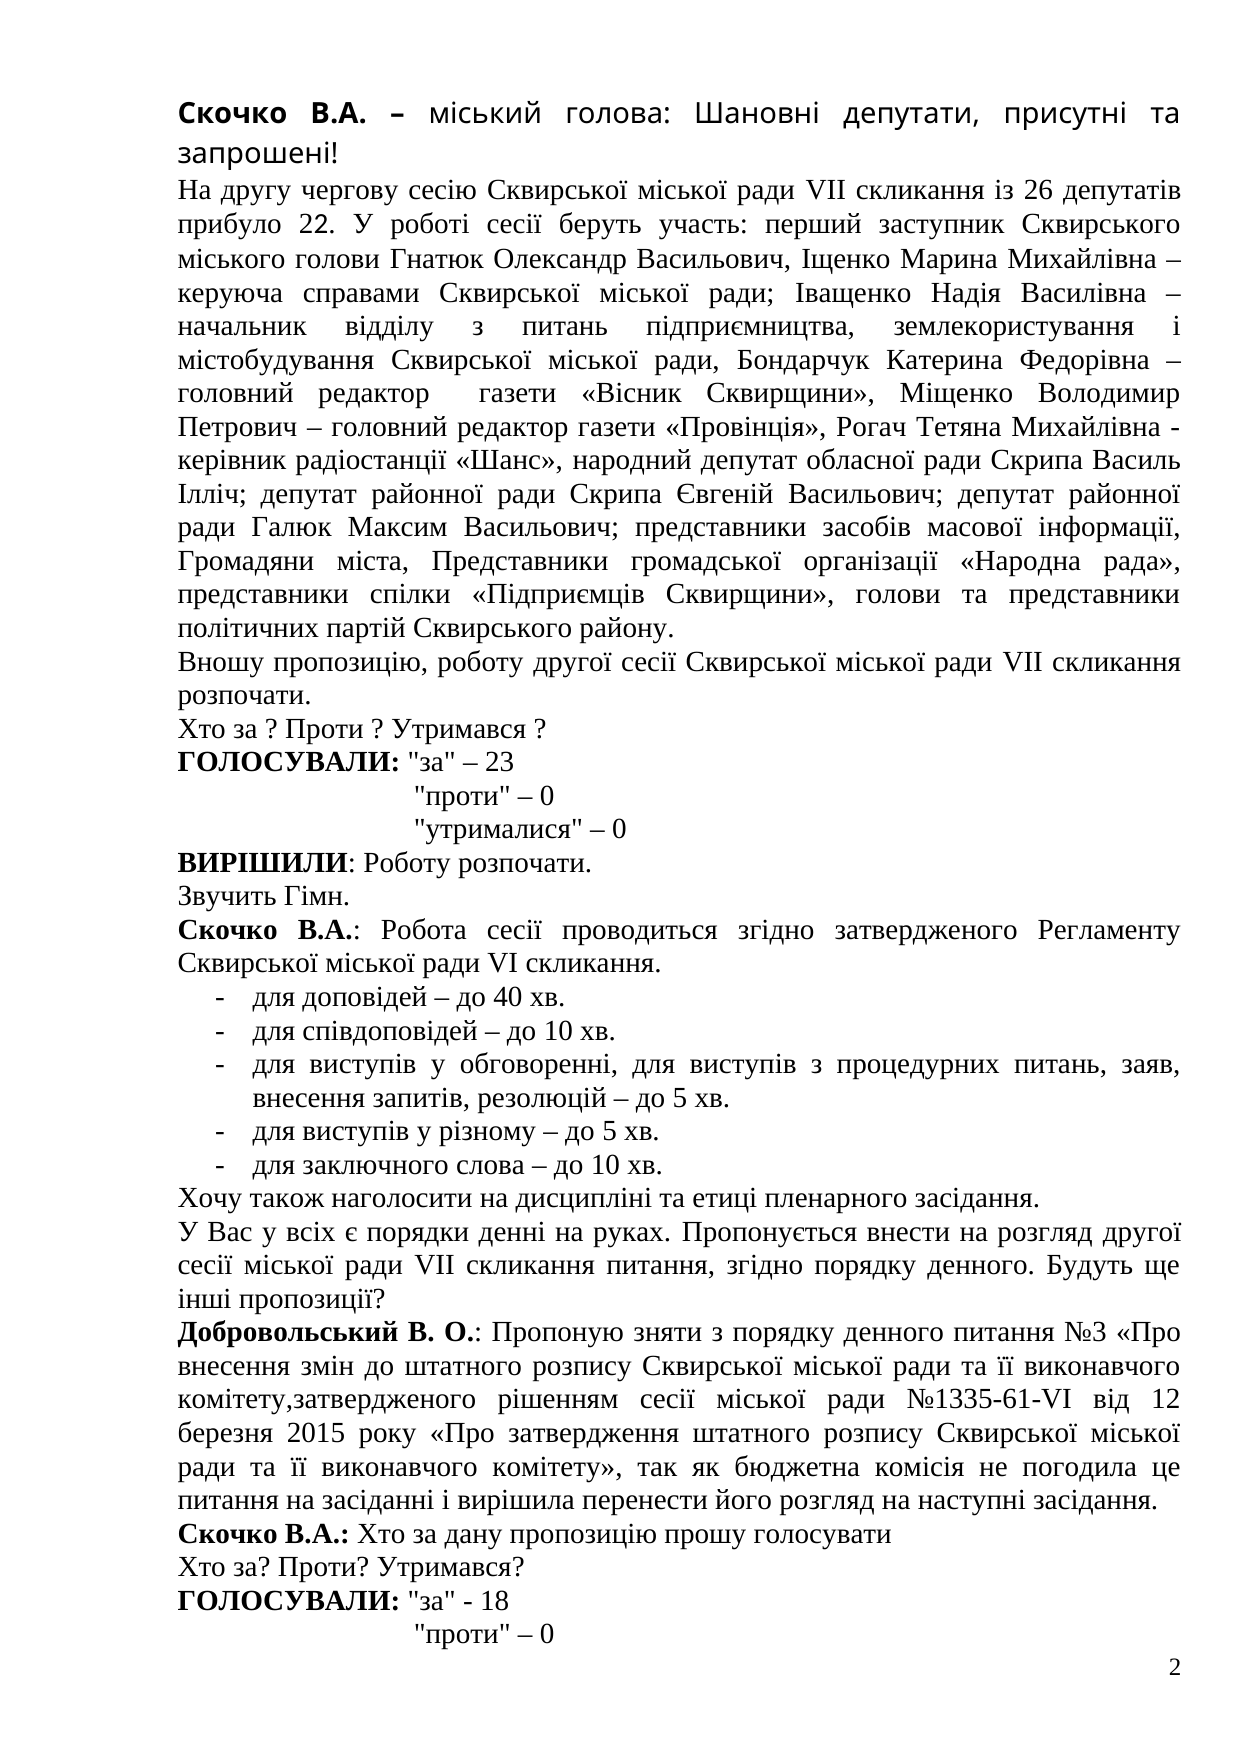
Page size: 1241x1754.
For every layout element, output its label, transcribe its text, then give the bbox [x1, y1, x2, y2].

text Скочко В.А.: Робота сесії проводиться згідно затвердженого Регламенту Сквирської міської ради VІ скликання. [177, 912, 1181, 979]
text ГОЛОСУВАЛИ: "за" - 18 [177, 1583, 1181, 1616]
text У Вас у всіх є порядки денні на руках. Пропонується внести на розгляд другої сесії міської ради VІІ скликання питання, згідно порядку денного. Будуть ще інші пропозиції? [177, 1214, 1181, 1314]
text Хочу також наголосити на дисципліні та етиці пленарного засідання. [177, 1180, 1181, 1214]
text Хто за? Проти? Утримався? [177, 1549, 1181, 1583]
text "проти" – 0 [413, 1616, 1181, 1650]
list для заключного слова – до 10 хв. [215, 1147, 1181, 1180]
text "проти" – 0 [266, 778, 1181, 811]
text ВИРІШИЛИ: Роботу розпочати. [177, 845, 1181, 878]
text Звучить Гімн. [177, 878, 1181, 912]
text Хто за ? Проти ? Утримався ? [177, 711, 1181, 744]
text ГОЛОСУВАЛИ: "за" – 23 [177, 744, 1181, 778]
list для співдоповідей – до 10 хв. [215, 1013, 1181, 1046]
text Скочко В.А.: Хто за дану пропозицію прошу голосувати [177, 1516, 1181, 1549]
list для доповідей – до 40 хв. [215, 979, 1181, 1013]
list для виступів у різному – до 5 хв. [215, 1113, 1181, 1147]
text Добровольський В. О.: Пропоную зняти з порядку денного питання №3 «Про внесення змін до штатного розпису Сквирської міської ради та її виконавчого комітету,затвердженого рішенням сесії міської ради №1335-61-VІ від 12 березня 2015 року «Про затвердження штатного розпису Сквирської міської ради та її виконавчого комітету», так як бюджетна комісія не погодила це питання на засіданні і вирішила перенести його розгляд на наступні засідання. [177, 1314, 1181, 1516]
text "утрималися" – 0 [266, 811, 1181, 845]
text На другу чергову сесію Сквирської міської ради VІІ скликання із 26 депутатів прибуло 22. У роботі сесії беруть участь: перший заступник Сквирського міського голови Гнатюк Олександр Васильович, Іщенко Марина Михайлівна – керуюча справами Сквирської міської ради; Іващенко Надія Василівна – начальник відділу з питань підприємництва, землекористування і містобудування Сквирської міської ради, Бондарчук Катерина Федорівна – головний редактор газети «Вісник Сквирщини», Міщенко Володимир Петрович – головний редактор газети «Провінція», Рогач Тетяна Михайлівна - керівник радіостанції «Шанс», народний депутат обласної ради Скрипа Василь Ілліч; депутат районної ради Скрипа Євгеній Васильович; депутат районної ради Галюк Максим Васильович; представники засобів масової інформації, Громадяни міста, Представники громадської організації «Народна рада», представники спілки «Підприємців Сквирщини», голови та представники політичних партій Сквирського району. [177, 172, 1181, 644]
list для виступів у обговоренні, для виступів з процедурних питань, заяв, внесення запитів, резолюцій – до 5 хв. [215, 1046, 1181, 1113]
text Вношу пропозицію, роботу другої сесії Сквирської міської ради VІІ скликання розпочати. [177, 644, 1181, 711]
text Скочко В.А. – міський голова: Шановні депутати, присутні та запрошені! [177, 93, 1181, 172]
